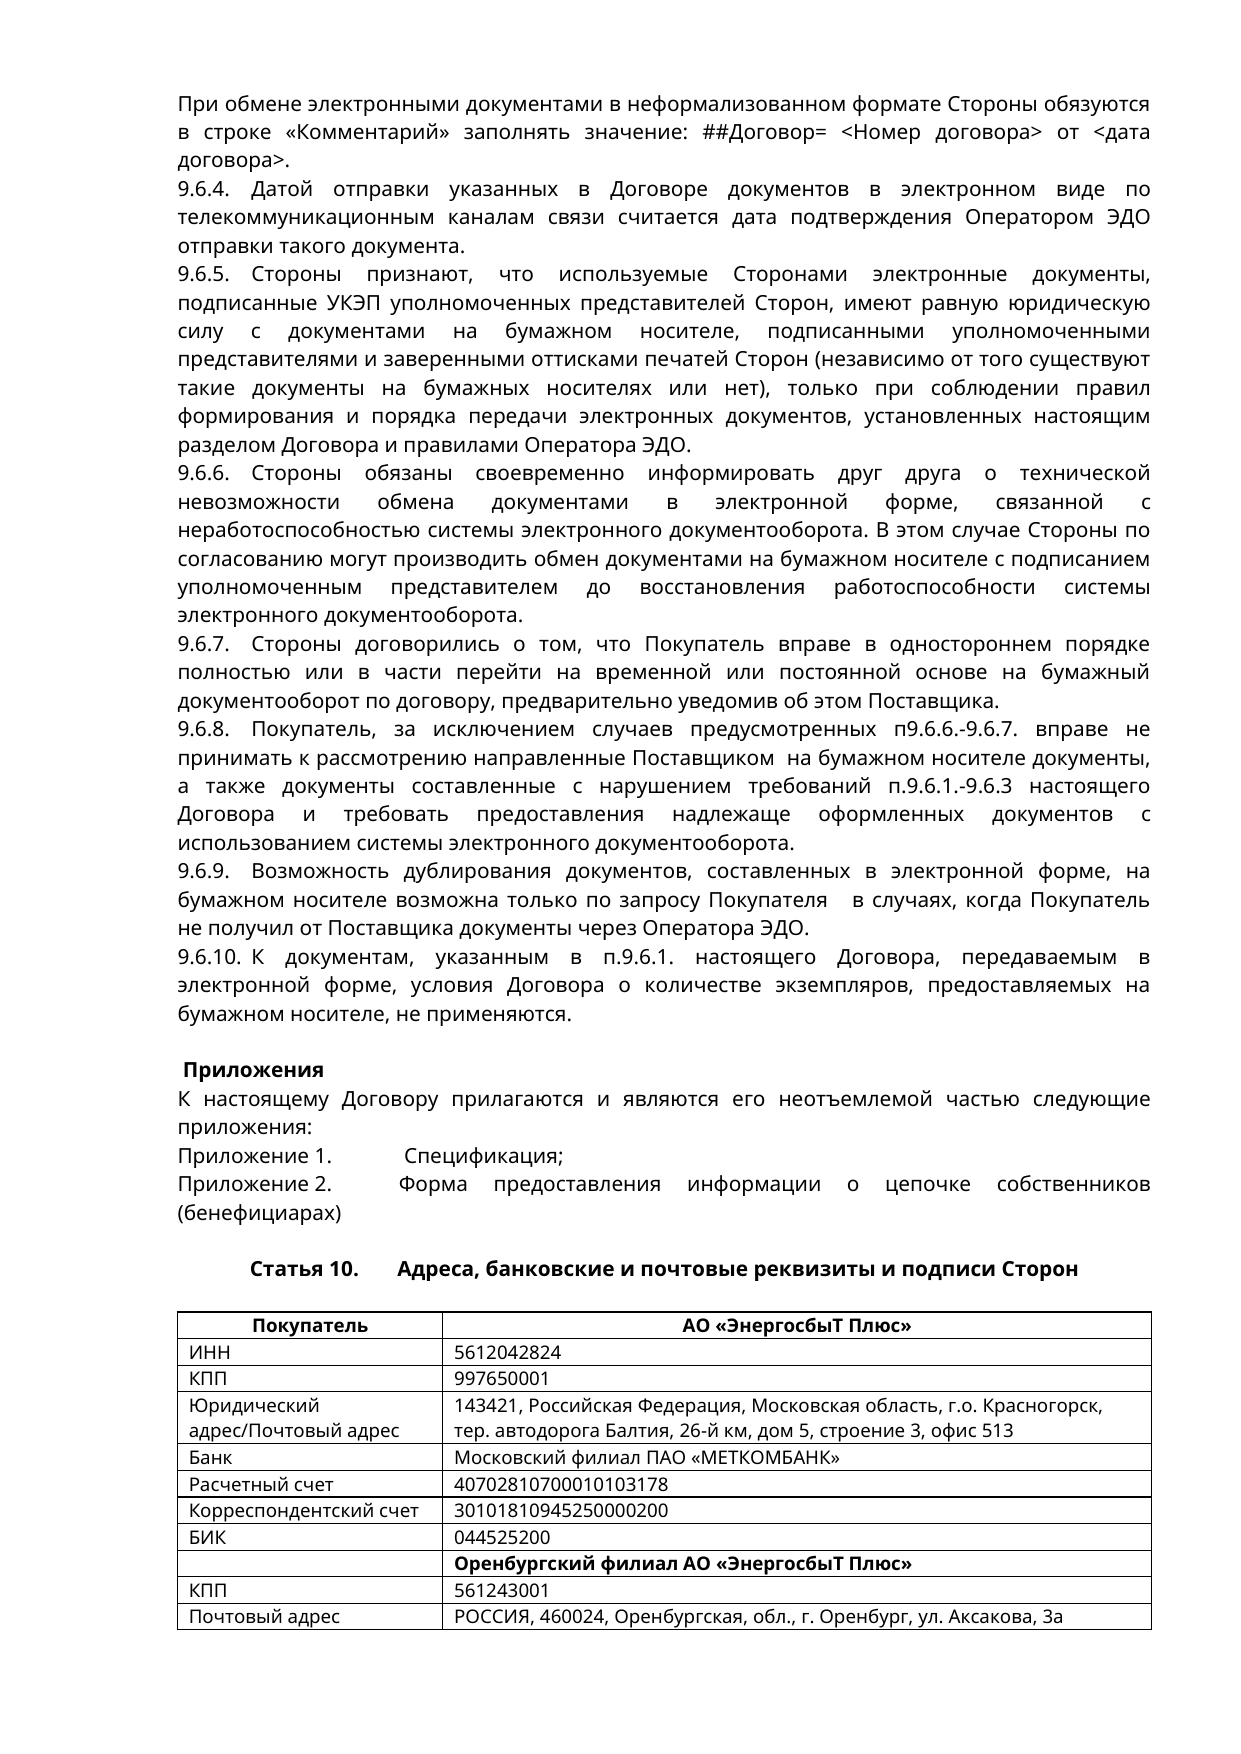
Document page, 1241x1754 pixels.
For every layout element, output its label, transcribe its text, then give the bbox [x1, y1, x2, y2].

table_cell Оренбургский филиал АО «ЭнергосбыТ Плюс» [443, 1551, 1151, 1576]
table_cell Юридический адрес/Почтовый адрес [178, 1392, 442, 1443]
table_header Покупатель [178, 1313, 442, 1338]
list Адреса, банковские и почтовые реквизиты и подписи Сторон [177, 1254, 1152, 1283]
text Приложения [177, 1056, 1152, 1084]
list Форма предоставления информации о цепочке собственников (бенефициарах) [177, 1169, 1152, 1226]
list Датой отправки указанных в Договоре документов в электронном виде по телекоммуникационным каналам связи считается дата подтверждения Оператором ЭДО отправки такого документа. [177, 174, 1152, 259]
text К настоящему Договору прилагаются и являются его неотъемлемой частью следующие приложения: [177, 1084, 1152, 1141]
text При обмене электронными документами в неформализованном формате Стороны обязуются в строке «Комментарий» заполнять значение: ##Договор= <Номер договора> от <дата договора>. [177, 89, 1152, 174]
list Стороны признают, что используемые Сторонами электронные документы, подписанные УКЭП уполномоченных представителей Сторон, имеют равную юридическую силу с документами на бумажном носителе, подписанными уполномоченными представителями и заверенными оттисками печатей Сторон (независимо от того существуют такие документы на бумажных носителях или нет), только при соблюдении правил формирования и порядка передачи электронных документов, установленных настоящим разделом Договора и правилами Оператора ЭДО. [177, 259, 1152, 458]
table_cell 997650001 [443, 1366, 1151, 1391]
list Стороны обязаны своевременно информировать друг друга о технической невозможности обмена документами в электронной форме, связанной с неработоспособностью системы электронного документооборота. В этом случае Стороны по согласованию могут производить обмен документами на бумажном носителе с подписанием уполномоченным представителем до восстановления работоспособности системы электронного документооборота. [177, 458, 1152, 629]
table_cell РОССИЯ, 460024, Оренбургская, обл., г. Оренбург, ул. Аксакова, 3а [443, 1604, 1151, 1629]
table_cell [178, 1551, 442, 1576]
table_cell КПП [178, 1577, 442, 1603]
table_cell 143421, Российская Федерация, Московская область, г.о. Красногорск, тер. автодорога Балтия, 26-й км, дом 5, строение 3, офис 513 [443, 1392, 1151, 1443]
table_cell КПП [178, 1366, 442, 1391]
list Возможность дублирования документов, составленных в электронной форме, на бумажном носителе возможна только по запросу Покупателя в случаях, когда Покупатель не получил от Поставщика документы через Оператора ЭДО. [177, 856, 1152, 942]
table_cell 40702810700010103178 [443, 1471, 1151, 1496]
table_cell 5612042824 [443, 1339, 1151, 1364]
table_cell 044525200 [443, 1524, 1151, 1549]
table_cell 561243001 [443, 1577, 1151, 1603]
table_cell Расчетный счет [178, 1471, 442, 1496]
table_cell Почтовый адрес [178, 1604, 442, 1629]
table_header АО «ЭнергосбыТ Плюс» [443, 1313, 1151, 1338]
table_cell 30101810945250000200 [443, 1498, 1151, 1523]
list Стороны договорились о том, что Покупатель вправе в одностороннем порядке полностью или в части перейти на временной или постоянной основе на бумажный документооборот по договору, предварительно уведомив об этом Поставщика. [177, 629, 1152, 714]
list Покупатель, за исключением случаев предусмотренных п9.6.6.-9.6.7. вправе не принимать к рассмотрению направленные Поставщиком на бумажном носителе документы, а также документы составленные с нарушением требований п.9.6.1.-9.6.3 настоящего Договора и требовать предоставления надлежаще оформленных документов с использованием системы электронного документооборота. [177, 714, 1152, 856]
table_cell Московский филиал ПАО «МЕТКОМБАНК» [443, 1444, 1151, 1470]
list К документам, указанным в п.9.6.1. настоящего Договора, передаваемым в электронной форме, условия Договора о количестве экземпляров, предоставляемых на бумажном носителе, не применяются. [177, 942, 1152, 1027]
list Спецификация; [177, 1141, 1152, 1169]
table_cell ИНН [178, 1339, 442, 1364]
table_cell Корреспондентский счет [178, 1498, 442, 1523]
table_cell Банк [178, 1444, 442, 1470]
table_cell БИК [178, 1524, 442, 1549]
